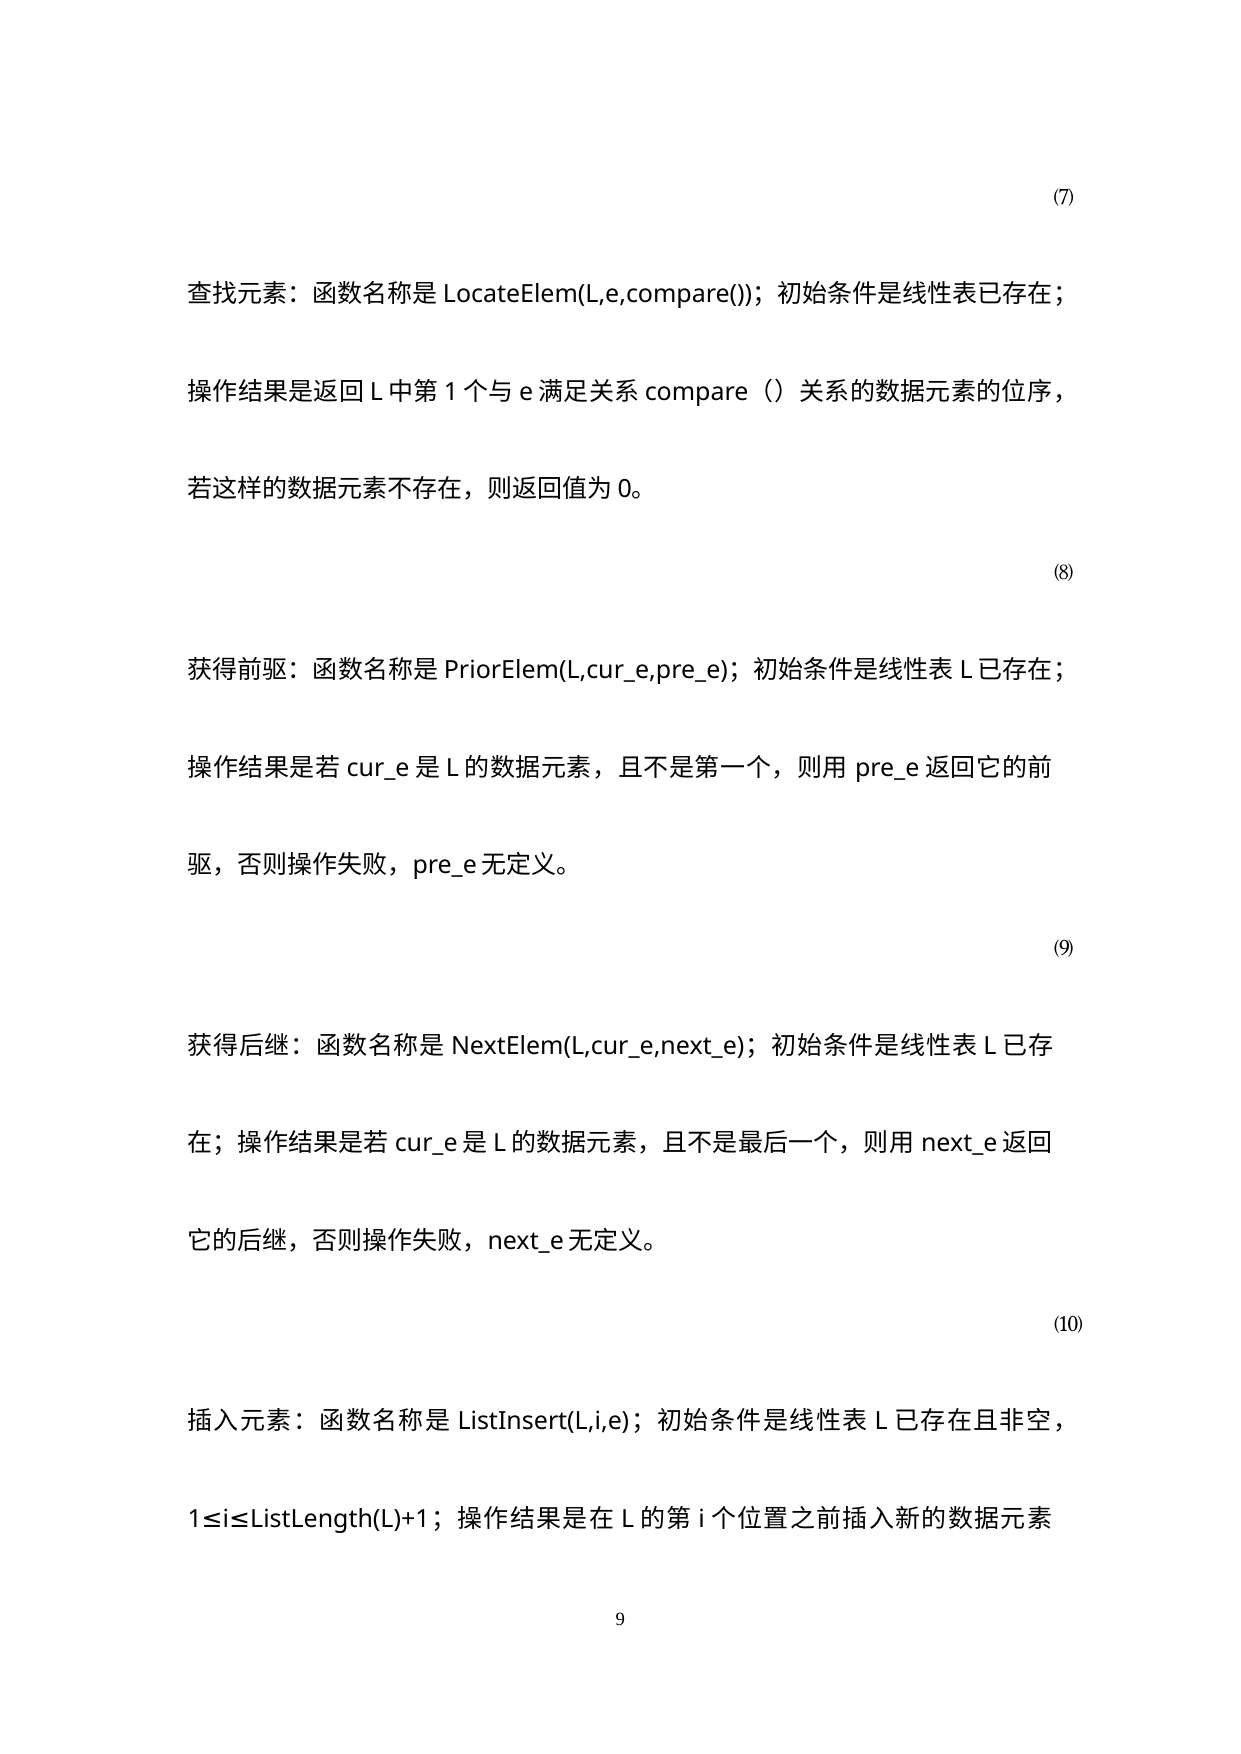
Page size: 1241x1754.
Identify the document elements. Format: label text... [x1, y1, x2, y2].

text ⑻获得前驱：函数名称是PriorElem(L,cur_e,pre_e)；初始条件是线性表L已存在；操作结果是若cur_e是L的数据元素，且不是第一个，则用pre_e返回它的前驱，否则操作失败，pre_e无定义。 [187, 538, 1053, 895]
text ⑼获得后继：函数名称是NextElem(L,cur_e,next_e)；初始条件是线性表L已存在；操作结果是若cur_e是L的数据元素，且不是最后一个，则用next_e返回它的后继，否则操作失败，next_e无定义。 [187, 913, 1053, 1271]
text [187, 1289, 1053, 1549]
text ⑺查找元素：函数名称是LocateElem(L,e,compare())；初始条件是线性表已存在；操作结果是返回L中第1个与e满足关系compare（）关系的数据元素的位序，若这样的数据元素不存在，则返回值为0。 [187, 162, 1053, 519]
